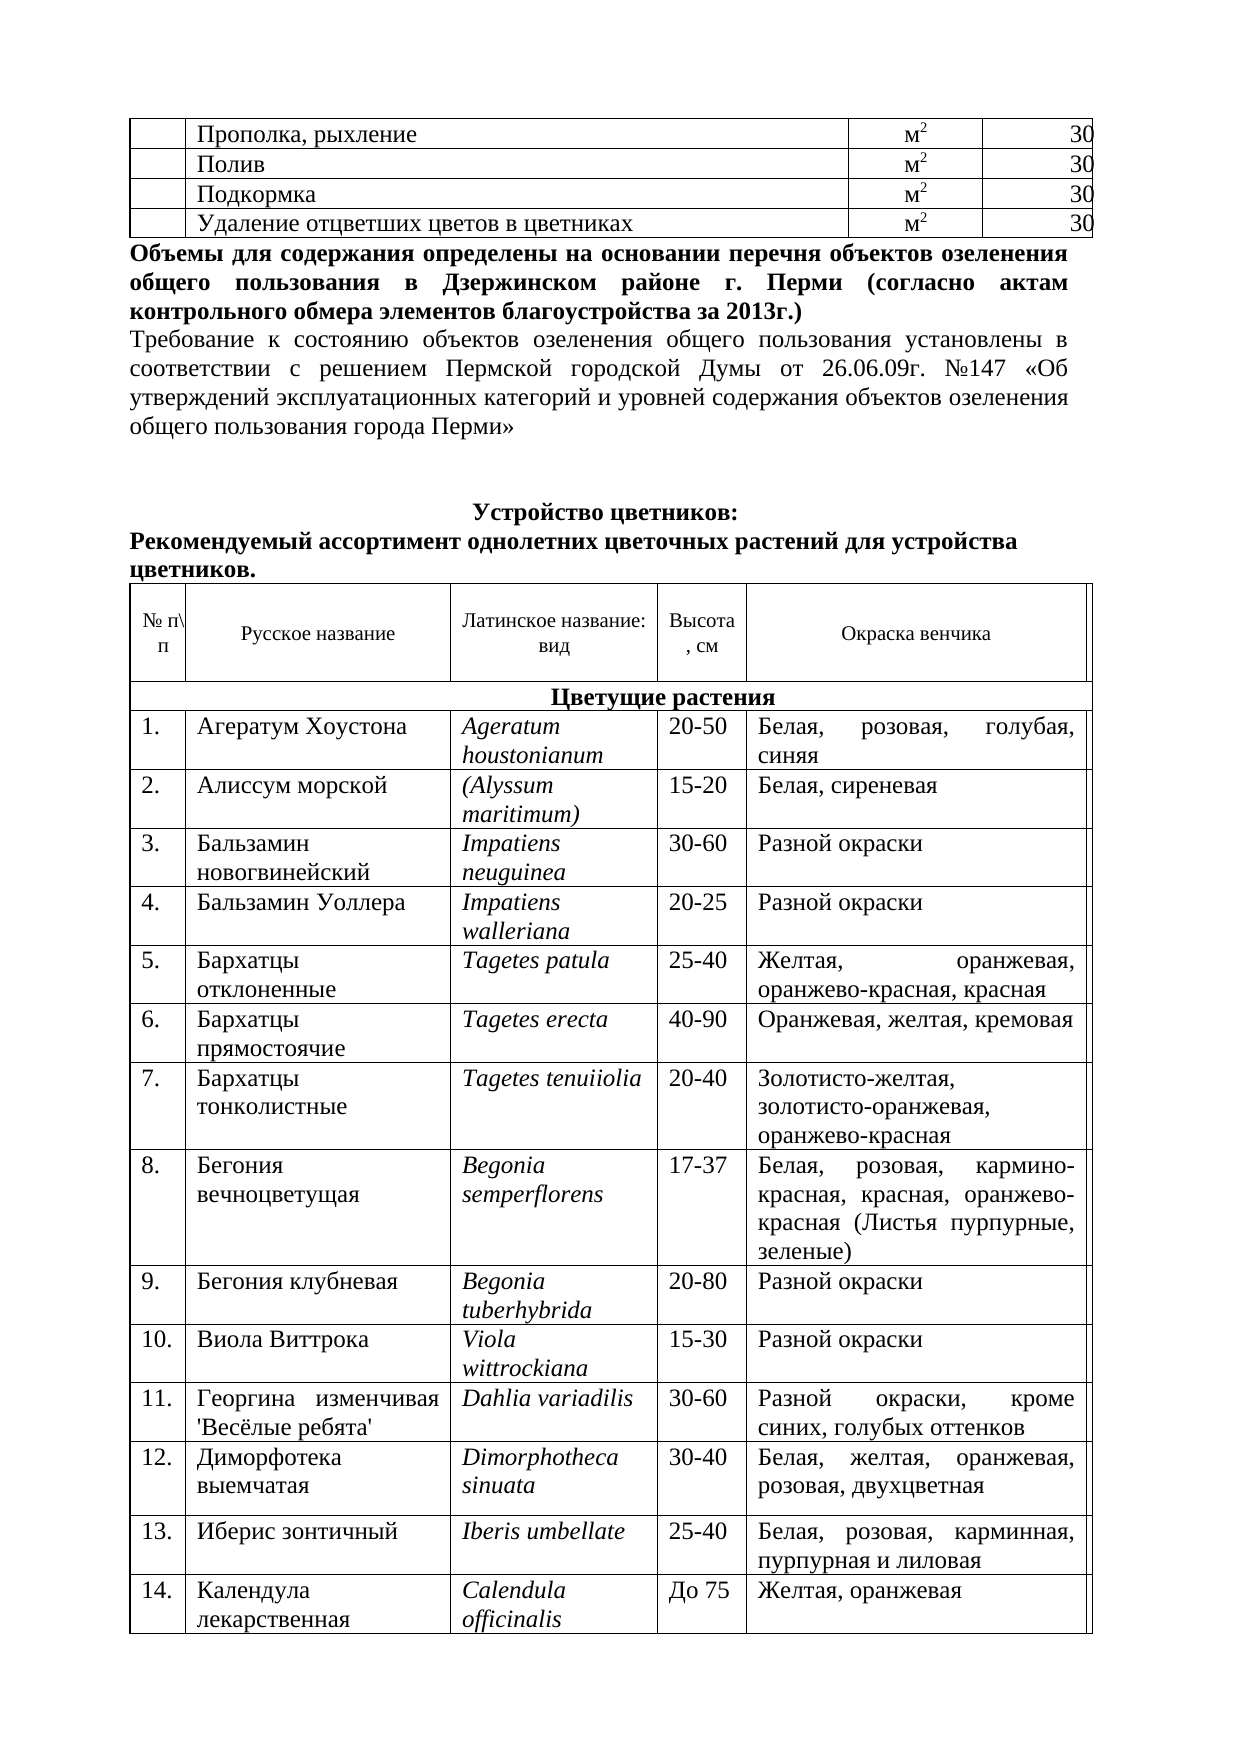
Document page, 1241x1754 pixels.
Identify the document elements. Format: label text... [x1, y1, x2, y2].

table_header Зимнее содержание Летнее содержание. Объемы для содержания определены на основании перечня объектов озеленения общего пользования в Дзержинском районе г. Перми (согласно актам контрольного обмера элементов благоустройства за 2013г.) Требование к состоянию объектов озеленения общего пользования установлены в соответствии с решением Пермской городской Думы от 26.06.09г. №147 «Об утверждений эксплуатационных категорий и уровней содержания объектов озеленения общего пользования города Перми» Устройство цветников: Рекомендуемый ассортимент однолетних цветочных растений для устройства цветников. Все растения подобраны с учетом проявления стабильной и длительной декоративности по форме цветка, куста и габитусу. Цветение у большинства представленных видов продолжительное. Декоративными частями растений кроме цветоносов и цветков являются листья и побеги. Подбор растений для конкретных мест на городских объектах в цветниках, необходимо осуществлять с учетом экологических требований каждого вида: теневыносливость и светолюбие, влаголюбие и засухоустойчивость, механический состав почвы, высотные характеристики, плотности посадки (зависит от вида цветников: обычные или ковровые), сочетаемость и вандалоустойчивость. Сорта однолетних цветочных культур могут быть использованы любые. Требования к рассаде: наличие цветков и бутонов, Побеги растений должны иметь должны быть симметрично развитыми и равномерно облиственными, без признаков поражения болезнями и вредителями, растения должны иметь закрытую корневую систему. Эскизы, рисунки цветников, видовой состав и схема посадки должны быть согласованы с управлением внешнего благоустройства, инженером МКУ, отделом благоустройства администрации Дзержинского района и управлением по экологии и природопользованию Администрации г. Перми. В срок до 6 июня произвести посадку всех цветников из однолетников. 1.Транспортная развязка по ул. Плеханова: Посадка цветников в уличные комплексы ампельные сорта однолетников по ярусам в чаши. «УК-94» кол-во ведер 15 штук на одно ведро по 6 штук рассады, в основание посадка 40штук, на два комплекса общее количество цветов-260 штук. «УК-127» количество ведер 5 штук, на одно ведро по 6 штук рассады, общее количество однолетников на три комплекса - 90 штук. «УК-99» 3 комплекса, на одно ведро по 6 штук рассады, в основание посадка 40 штук, общее количество цветов на комплексы- 390штук. Цветник «солнышко» и треугольники – количество цветов на цветник не менее 1645 штук. 3.Сквер у ДКЖ: посадка цветников в вертикальные комплексы: посадка ампельных однолетних растений. Количество цветов на чашу 8 штук, общее количество рассады – 160штук. 4.Газон у тоннеля ст. Пермь-2: посадка цветов в ВК «Бабочка» 600 штук. Цветник на откосе: предоставить эскизы рисунки цветника не менее 4-х вариантов. Количество цветов на цветник – 2000 штук. Посадка в цветник «цветок» у бабочки – 2400штук. 5.Газоны по площади Гайдара. Цветник «солнечные часы», количество цветов на цветник не менее 60000 штук. Цветник из однолетников на месте тюльпанов (перед живой изгородью) – 70м2 – количество цветов на цветник не менее 2100 штук. 6.Зеленая зона вдоль трамвайных путей напротив ул. Петропавловская,121-123: Посадка в чаши «Дерева-Великан» ампельные сорта однолетников, общее количество 75 штук. Посадка цветов в цветник у «Дерева-великан» не менее 4500штук. 8.Сквер по ул. Екатерининская,220: посадка в вазоны ампельные сорта однолетников. Общее количество на вазоны 120 штук. На один вазон 40штук. 9.Сквер по ул. Ш.Космонавтов,80-82: посадка цветников из ампельных сортов однолетников в «УК-98» количество ведер 8 штук, посадка в ведра по 6 штук рассады, в основание 50штук. Общее количество на комплексы-294штуки. 10.Сквер по ул. Вавилова,4: посадка по 20 штук в вазоны скамей ампельных сортов однолетних растений. Общее количество цветов на все вазоны -200штук. Цветники (50м2) посадка однолетников не менее 1250 штук. 11.Сквер по ул.Таврическая. Посадка однолетников в вазоны у сцены. На один вазон не менее 80штук. Общее количество цветов – 960 штук. Посадка рассады однолетних цветочных культур (при устройстве однолетних цветников) должна производится в соответствии с: пунктами 6.1, 6.25., 6.26. СНиП III – 10 – 75 (Благоустройство территорий) , параграфом Е 18-25 ЕНиР 18 (Зеленое строительство) Стрижка живых изгородей должна производиться в соответствии с: параграфом Е 18-31 ЕНиР 18(зеленое строительство) 1раз за месяц. Покраска урн и скамей проводится в мае, предварительно проводится промывка, острожка. Предусмотрено покрытие краской и лаком. Содержание газонов включает: кошение газона с вывозом скошенной травы и листвы на санкционированную свалку в течении суток, высота травостоя не должна превышать 15 см очистка от мусора с апреля по октябрь, комплексная уборка очистка от листвы и мусора в весенний период в апреле и в октябре, рыхление снега на газонах образовавшегося при уборке дорог и площадок. Содержание деревьев прополка и рыхление приствольных кругов, уборка поросли, сухих ветвей. Вывоз снега включает формирование снежных валов, погрузку в а/самосвалы и вывоз на санкционированный снежный полигон. Летнее содержание Показатели состояния элементов благоустройства объектов озеленения 1 категории. Показатели состояния элементов благоустройства объектов озеленения 2 категории Показатели состояния элементов благоустройства объектов озеленения 3 категории Зимний период Показатели состояния элементов благоустройства объектов озеленения 1 категории Показатели состояния элементов благоустройства объектов озеленения 2 категории Показатели состояния элементов благоустройства объектов озеленения 3 категории Все работы должны выполняться в соответствии с нормативными документами (СНиП, ГОСТ, Правилами создания, охраны и содержания зелёных насаждений в городах РФ). Примечание: вывозку снега, проведение текущего ремонта выполняется по заданию заказчика. (Работы должны быть выполнены согласно требованиям, указанным в приложении к решению Пермской городской Думы № 147 от 23.06.2009г. работы должны обеспечивать безопасное нахождение людей на территории объекта.) [118, 118, 1093, 1633]
